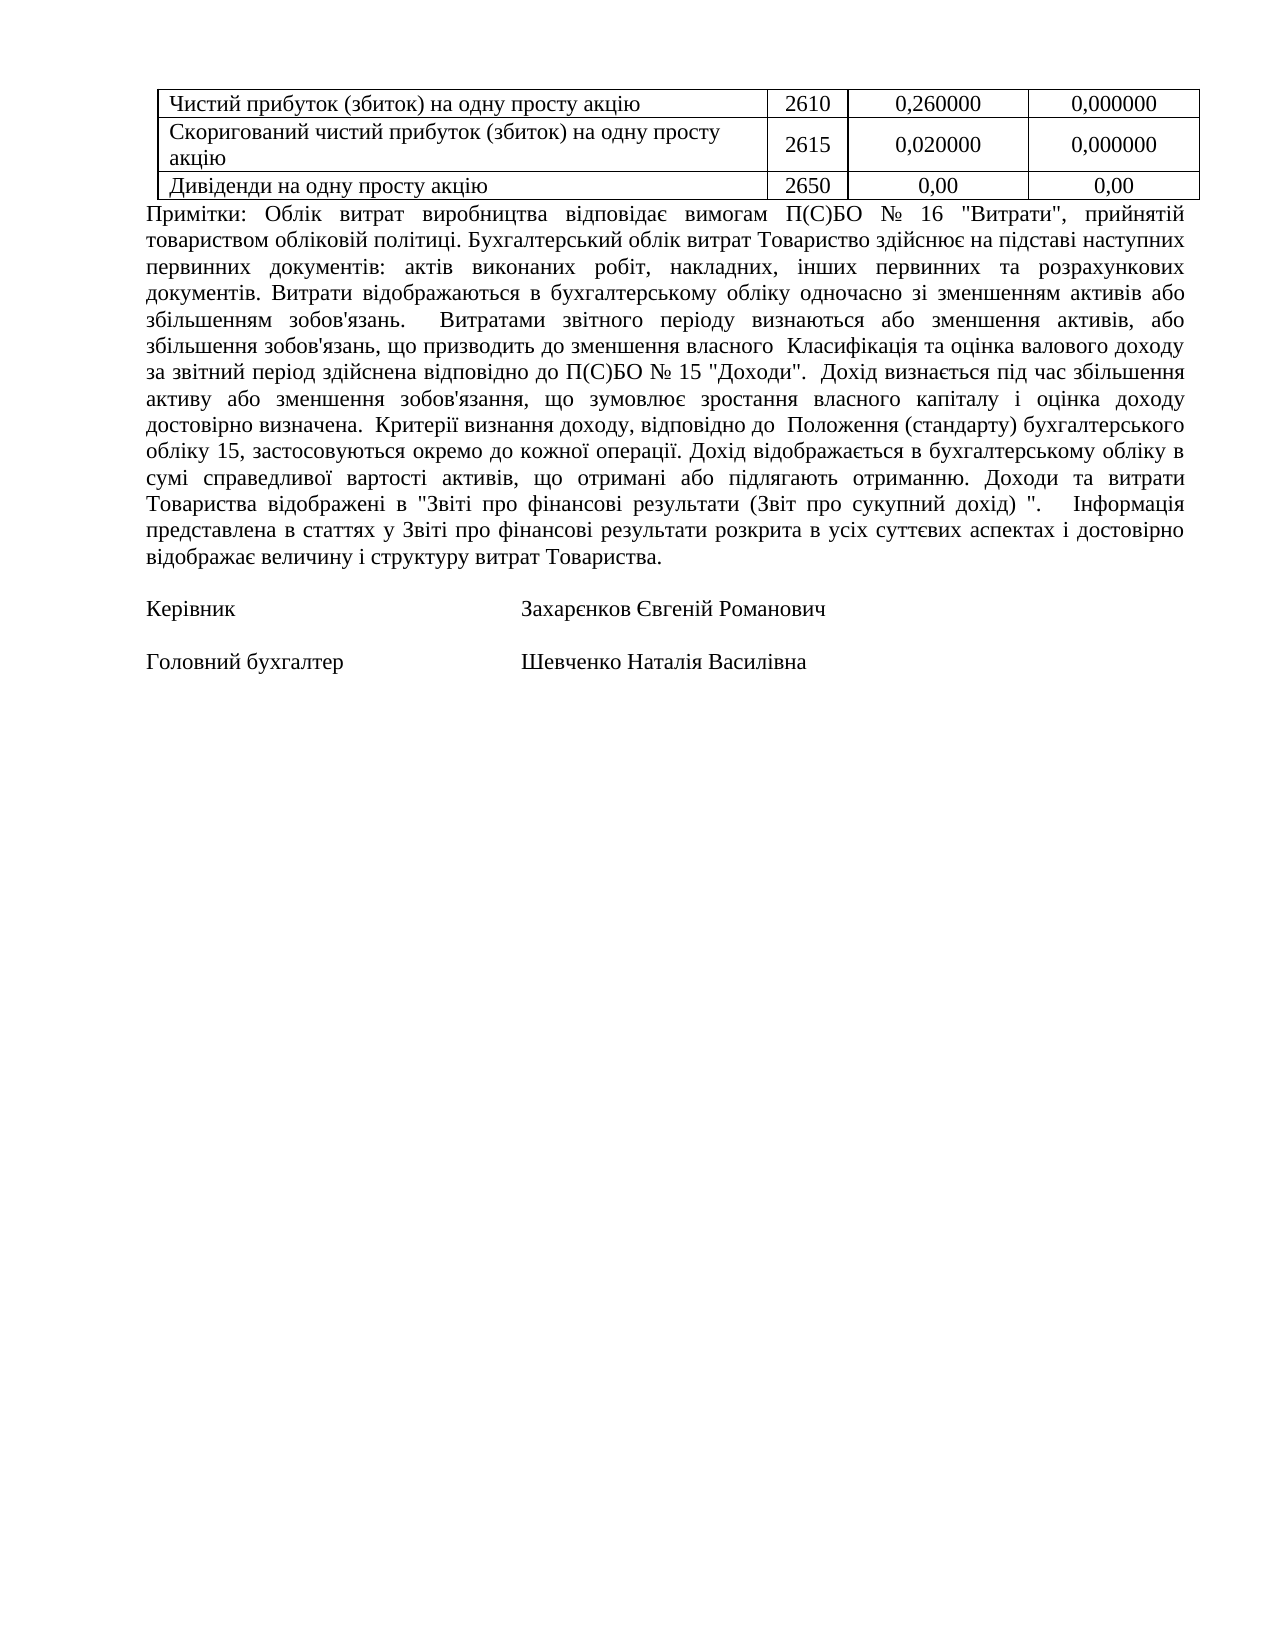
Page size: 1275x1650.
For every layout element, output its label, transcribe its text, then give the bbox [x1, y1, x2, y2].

table_cell 0,00 [1029, 172, 1199, 199]
table_cell 0,000000 [1029, 90, 1199, 116]
table_cell 2650 [768, 172, 847, 199]
table_cell 0,020000 [849, 118, 1028, 171]
table_cell Чистий прибуток (збиток) на одну просту акцію [159, 90, 767, 116]
table_cell 2610 [768, 90, 847, 116]
text Примітки: Облiк витрат виробництва вiдповiдає вимогам П(С)БО № 16 "Витрати", прийнятiй товариством облiковiй полiтицi. Бухгалтерський облiк витрат Товариство здiйснює на пiдставi наступних первинних документiв: актiв виконаних робiт, накладних, iнших первинних та розрахункових документiв. Витрати вiдображаються в бухгалтерському облiку одночасно зi зменшенням активiв або збiльшенням зобов'язань. Витратами звiтного перiоду визнаються або зменшення активiв, або збiльшення зобов'язань, що призводить до зменшення власного Класифiкацiя та оцiнка валового доходу за звiтний перiод здiйснена вiдповiдно до П(С)БО № 15 "Доходи". Дохiд визнається пiд час збiльшення активу або зменшення зобов'язання, що зумовлює зростання власного капiталу i оцiнка доходу достовiрно визначена. Критерiї визнання доходу, вiдповiдно до Положення (стандарту) бухгалтерського облiку 15, застосовуються окремо до кожної операцiї. Дохiд вiдображається в бухгалтерському облiку в сумi справедливої вартостi активiв, що отриманi або пiдлягають отриманню. Доходи та витрати Товариства вiдображенi в "Звiтi про фiнансовi результати (Звiт про сукупний дохiд) ". Iнформацiя представлена в статтях у Звiтi про фiнансовi результати розкрита в усiх суттєвих аспектах i достовiрно вiдображає величину i структуру витрат Товариства. [146, 200, 1186, 569]
text Керівник Захарєнков Євгенiй Романович [146, 596, 1186, 622]
table_cell 0,260000 [849, 90, 1028, 116]
table_cell 2615 [768, 118, 847, 171]
table_cell 0,000000 [1029, 118, 1199, 171]
table_cell Дивіденди на одну просту акцію [159, 172, 767, 199]
text Головний бухгалтер Шевченко Наталiя Василiвна [146, 648, 1186, 674]
table_cell 0,00 [849, 172, 1028, 199]
table_cell Скоригований чистий прибуток (збиток) на одну просту акцію [159, 118, 767, 171]
